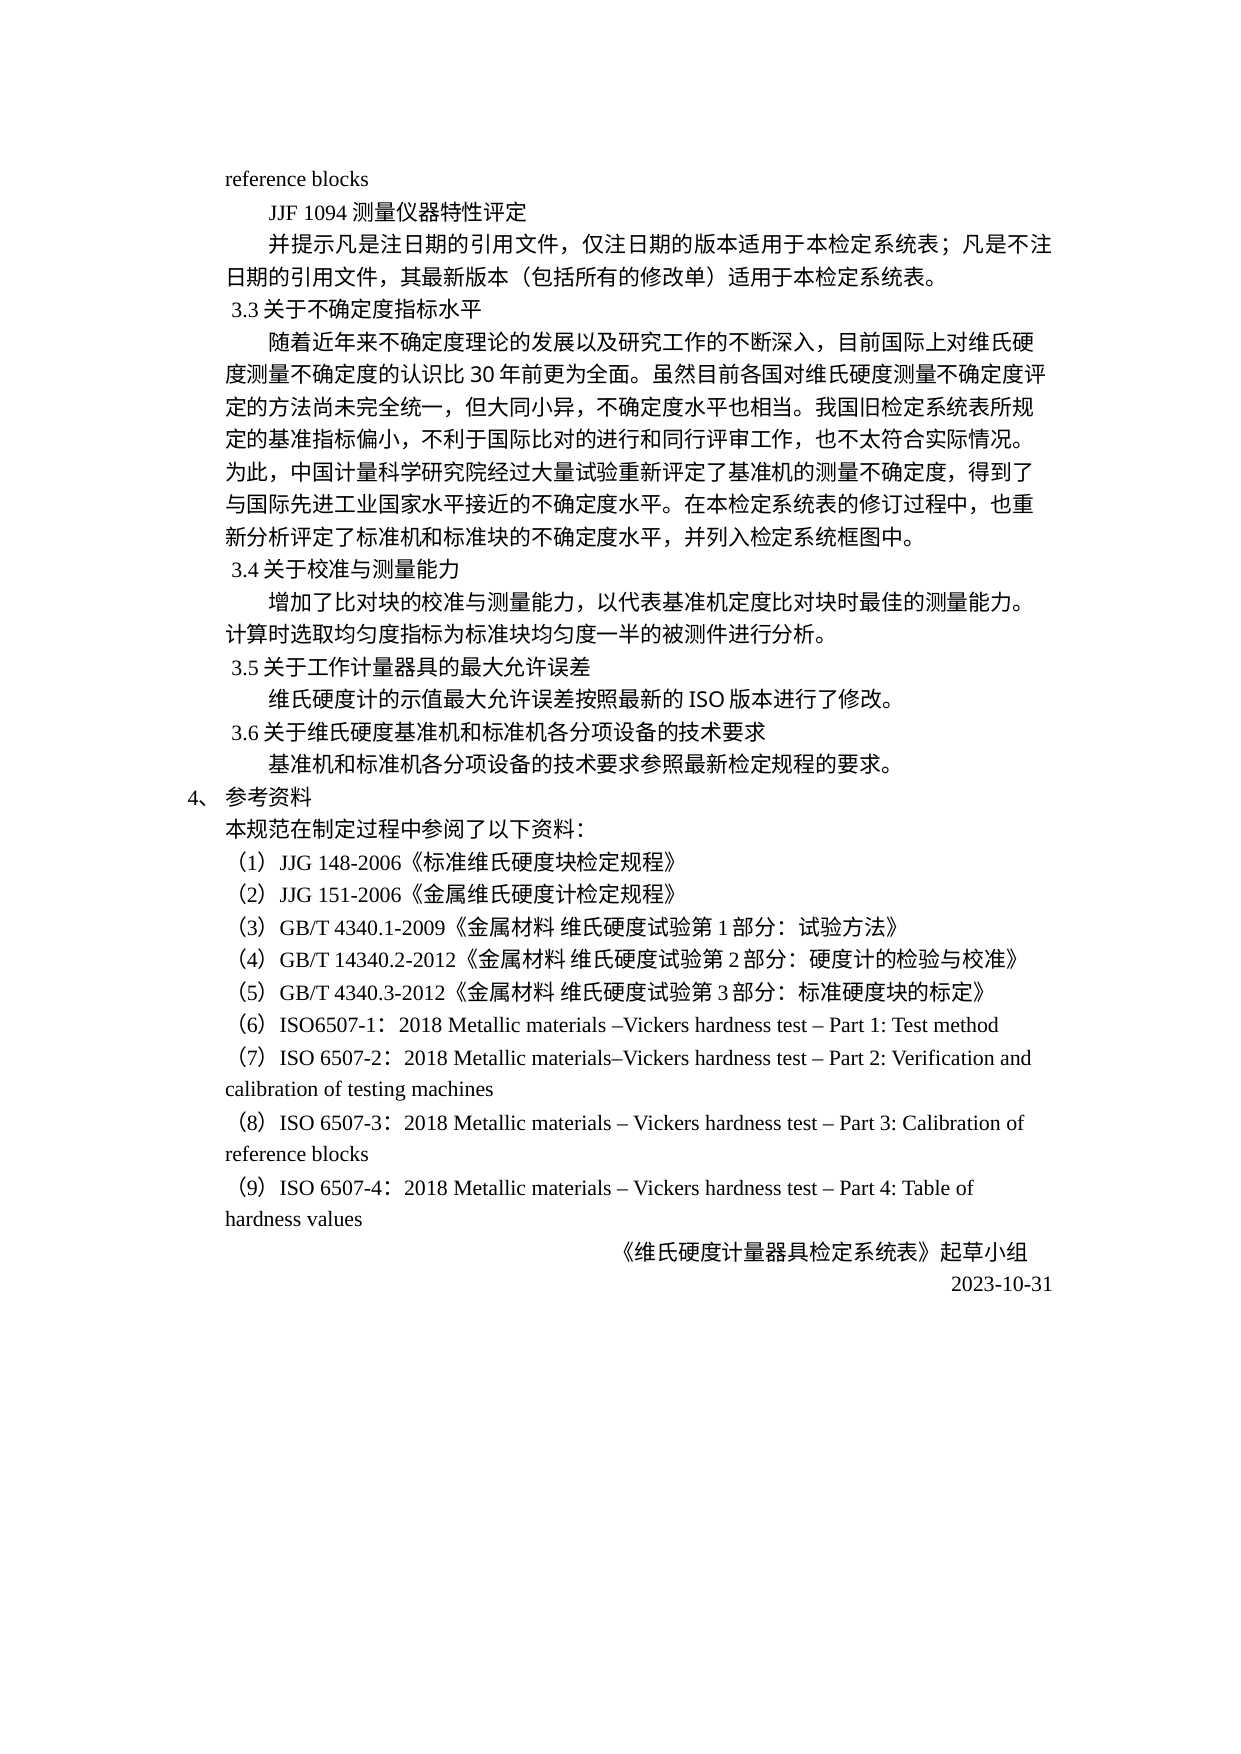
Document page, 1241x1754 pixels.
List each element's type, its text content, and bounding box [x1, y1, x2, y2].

text JJF 1094 测量仪器特性评定 [225, 194, 1053, 227]
text 并提示凡是注日期的引用文件，仅注日期的版本适用于本检定系统表；凡是不注日期的引用文件，其最新版本（包括所有的修改单）适用于本检定系统表。 [225, 227, 1053, 292]
list 随着近年来不确定度理论的发展以及研究工作的不断深入，目前国际上对维氏硬度测量不确定度的认识比30年前更为全面。虽然目前各国对维氏硬度测量不确定度评定的方法尚未完全统一，但大同小异，不确定度水平也相当。我国旧检定系统表所规定的基准指标偏小，不利于国际比对的进行和同行评审工作，也不太符合实际情况。为此，中国计量科学研究院经过大量试验重新评定了基准机的测量不确定度，得到了与国际先进工业国家水平接近的不确定度水平。在本检定系统表的修订过程中，也重新分析评定了标准机和标准块的不确定度水平，并列入检定系统框图中。 [225, 324, 1053, 552]
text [225, 162, 1053, 194]
list 维氏硬度计的示值最大允许误差按照最新的ISO版本进行了修改。 [225, 682, 1053, 714]
list （2）JJG 151-2006《金属维氏硬度计检定规程》 [225, 877, 1053, 909]
list 增加了比对块的校准与测量能力，以代表基准机定度比对块时最佳的测量能力。计算时选取均匀度指标为标准块均匀度一半的被测件进行分析。 [225, 584, 1053, 649]
text 2023-10-31 [225, 1267, 1053, 1299]
list （6）ISO6507-1：2018 Metallic materials –Vickers hardness test – Part 1: Test method [225, 1007, 1053, 1039]
list 《维氏硬度计量器具检定系统表》起草小组 [225, 1234, 1028, 1267]
text 3.4关于校准与测量能力 [187, 552, 1053, 584]
list 参考资料 [187, 779, 1053, 812]
text （9）ISO 6507-4：2018 Metallic materials – Vickers hardness test – Part 4: Table of hardness values [225, 1169, 1053, 1234]
text 3.6关于维氏硬度基准机和标准机各分项设备的技术要求 [187, 714, 1053, 747]
text （4）GB/T 14340.2-2012《金属材料 维氏硬度试验第2部分：硬度计的检验与校准》 [225, 942, 1053, 974]
list （1）JJG 148-2006《标准维氏硬度块检定规程》 [225, 844, 1053, 877]
text 本规范在制定过程中参阅了以下资料： [225, 812, 1053, 844]
text （8）ISO 6507-3：2018 Metallic materials – Vickers hardness test – Part 3: Calibration of reference blocks [225, 1104, 1053, 1169]
text 3.3关于不确定度指标水平 [187, 292, 1053, 324]
text （5）GB/T 4340.3-2012《金属材料 维氏硬度试验第3部分：标准硬度块的标定》 [225, 974, 1053, 1007]
list （3）GB/T 4340.1-2009《金属材料 维氏硬度试验第1部分：试验方法》 [225, 909, 1053, 942]
text 3.5关于工作计量器具的最大允许误差 [187, 649, 1053, 682]
text 基准机和标准机各分项设备的技术要求参照最新检定规程的要求。 [225, 747, 1053, 779]
text （7）ISO 6507-2：2018 Metallic materials–Vickers hardness test – Part 2: Verification and calibration of testing machines [225, 1039, 1053, 1104]
